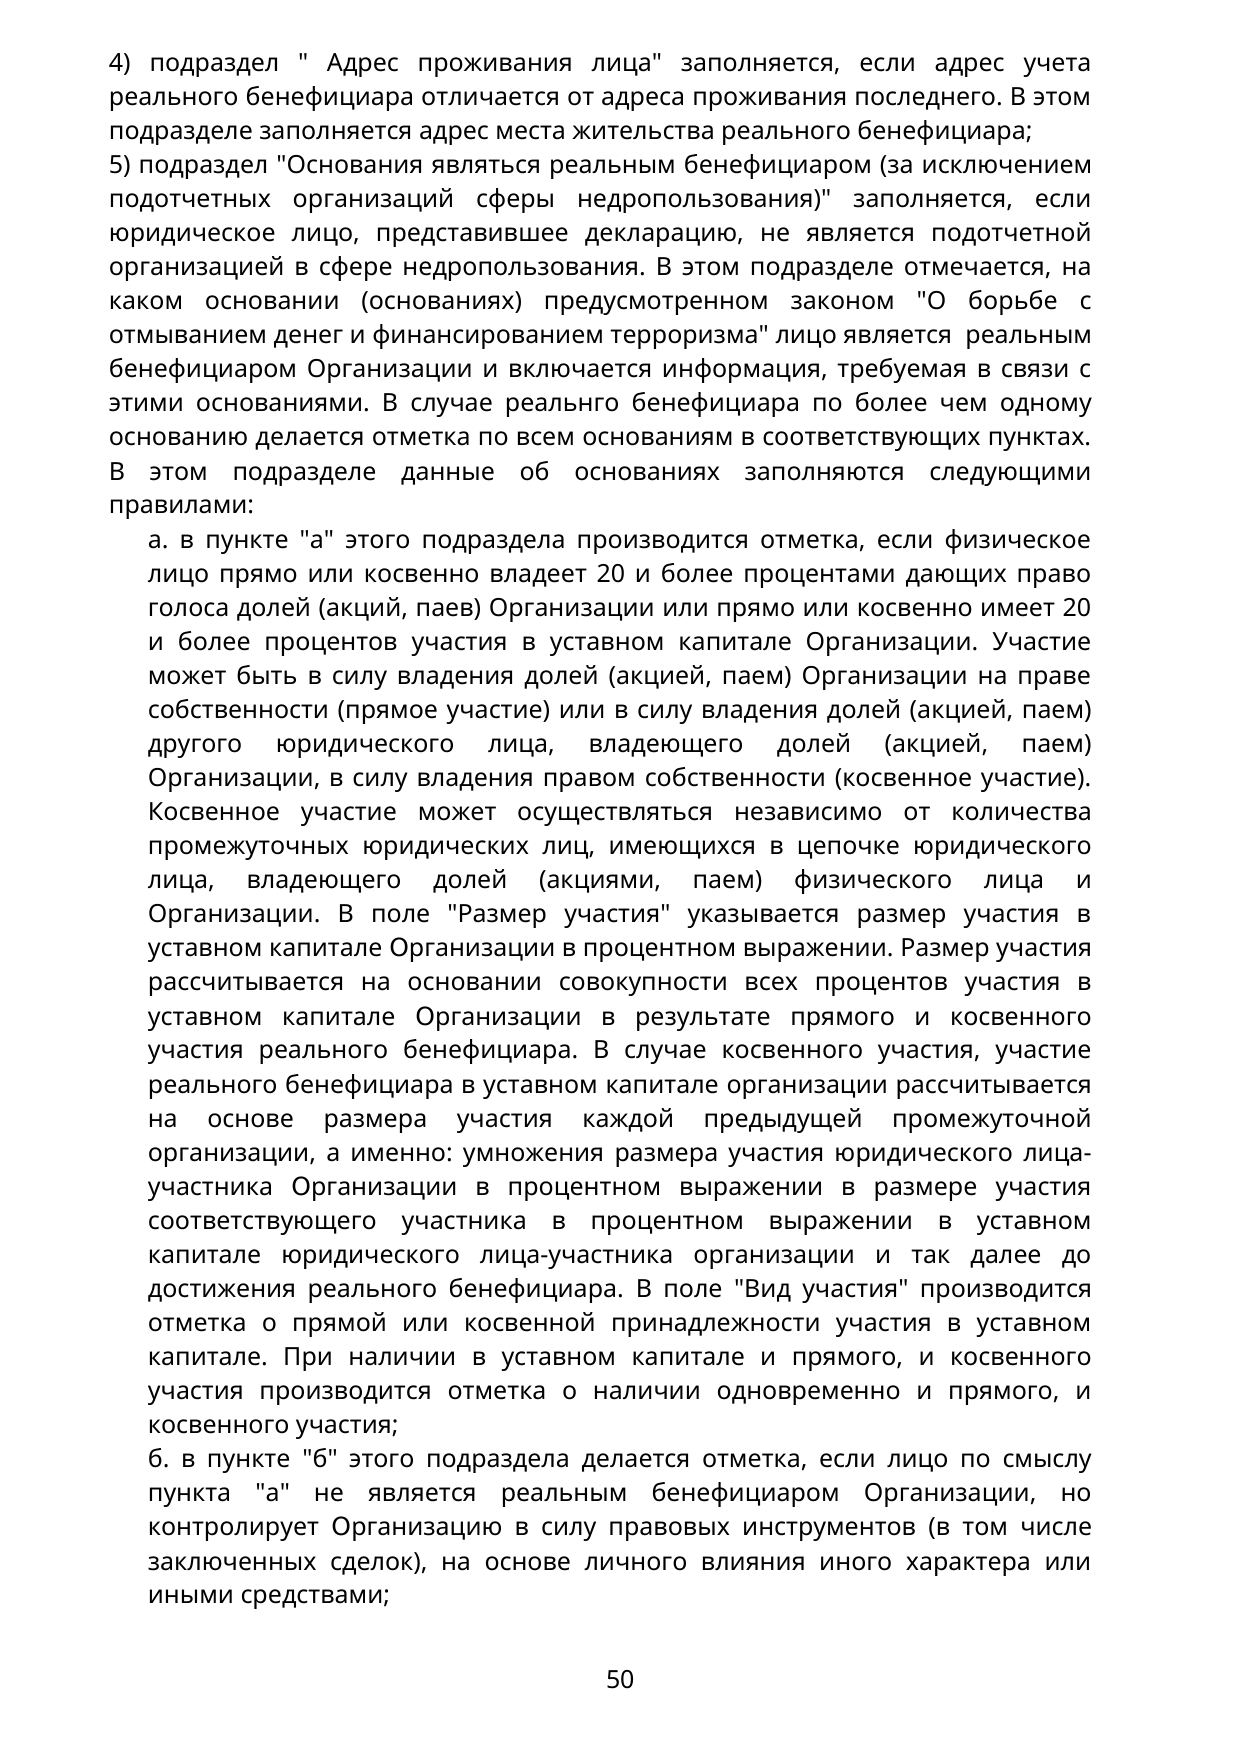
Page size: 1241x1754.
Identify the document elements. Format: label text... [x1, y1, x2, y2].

text 4) подраздел " Адрес проживания лица" заполняется, если адрес учета реального бенефициара отличается от адреса проживания последнего. В этом подразделе заполняется адрес места жительства реального бенефициара; [109, 44, 1092, 147]
text а. в пункте "а" этого подраздела производится отметка, если физическое лицо прямо или косвенно владеет 20 и более процентами дающих право голоса долей (акций, паев) Организации или прямо или косвенно имеет 20 и более процентов участия в уставном капитале Организации. Участие может быть в силу владения долей (акцией, паем) Организации на праве собственности (прямое участие) или в силу владения долей (акцией, паем) другого юридического лица, владеющего долей (акцией, паем) Организации, в силу владения правом собственности (косвенное участие). Косвенное участие может осуществляться независимо от количества промежуточных юридических лиц, имеющихся в цепочке юридического лица, владеющего долей (акциями, паем) физического лица и Организации. В поле "Размер участия" указывается размер участия в уставном капитале Օрганизации в процентном выражении. Размер участия рассчитывается на основании совокупности всех процентов участия в уставном капитале Օрганизации в результате прямого и косвенного участия реального бенефициара. В случае косвенного участия, участие реального бенефициара в уставном капитале организации рассчитывается на основе размера участия каждой предыдущей промежуточной организации, а именно: умножения размера участия юридического лица-участника Օрганизации в процентном выражении в размере участия соответствующего участника в процентном выражении в уставном капитале юридического лица-участника организации и так далее до достижения реального бенефициара. В поле "Вид участия" производится отметка о прямой или косвенной принадлежности участия в уставном капитале. При наличии в уставном капитале и прямого, и косвенного участия производится отметка о наличии одновременно и прямого, и косвенного участия; [148, 521, 1092, 1441]
text 5) подраздел "Основания являться реальным бенефициаром (за исключением подотчетных организаций сферы недропользования)" заполняется, если юридическое лицо, представившее декларацию, не является подотчетной организацией в сфере недропользования. В этом подразделе отмечается, на каком основании (основаниях) предусмотренном законом "О борьбе с отмыванием денег и финансированием терроризма" лицо является реальным бенефициаром Организации и включается информация, требуемая в связи с этими основаниями. В случае реальнго бенефициара по более чем одному основанию делается отметка по всем основаниям в соответствующих пунктах. В этом подразделе данные об основаниях заполняются следующими правилами: [109, 147, 1092, 521]
text б. в пункте "б" этого подраздела делается отметка, если лицо по смыслу пункта "а" не является реальным бенефициаром Организации, но контролирует Օрганизацию в силу правовых инструментов (в том числе заключенных сделок), на основе личного влияния иного характера или иными средствами; [148, 1441, 1092, 1611]
